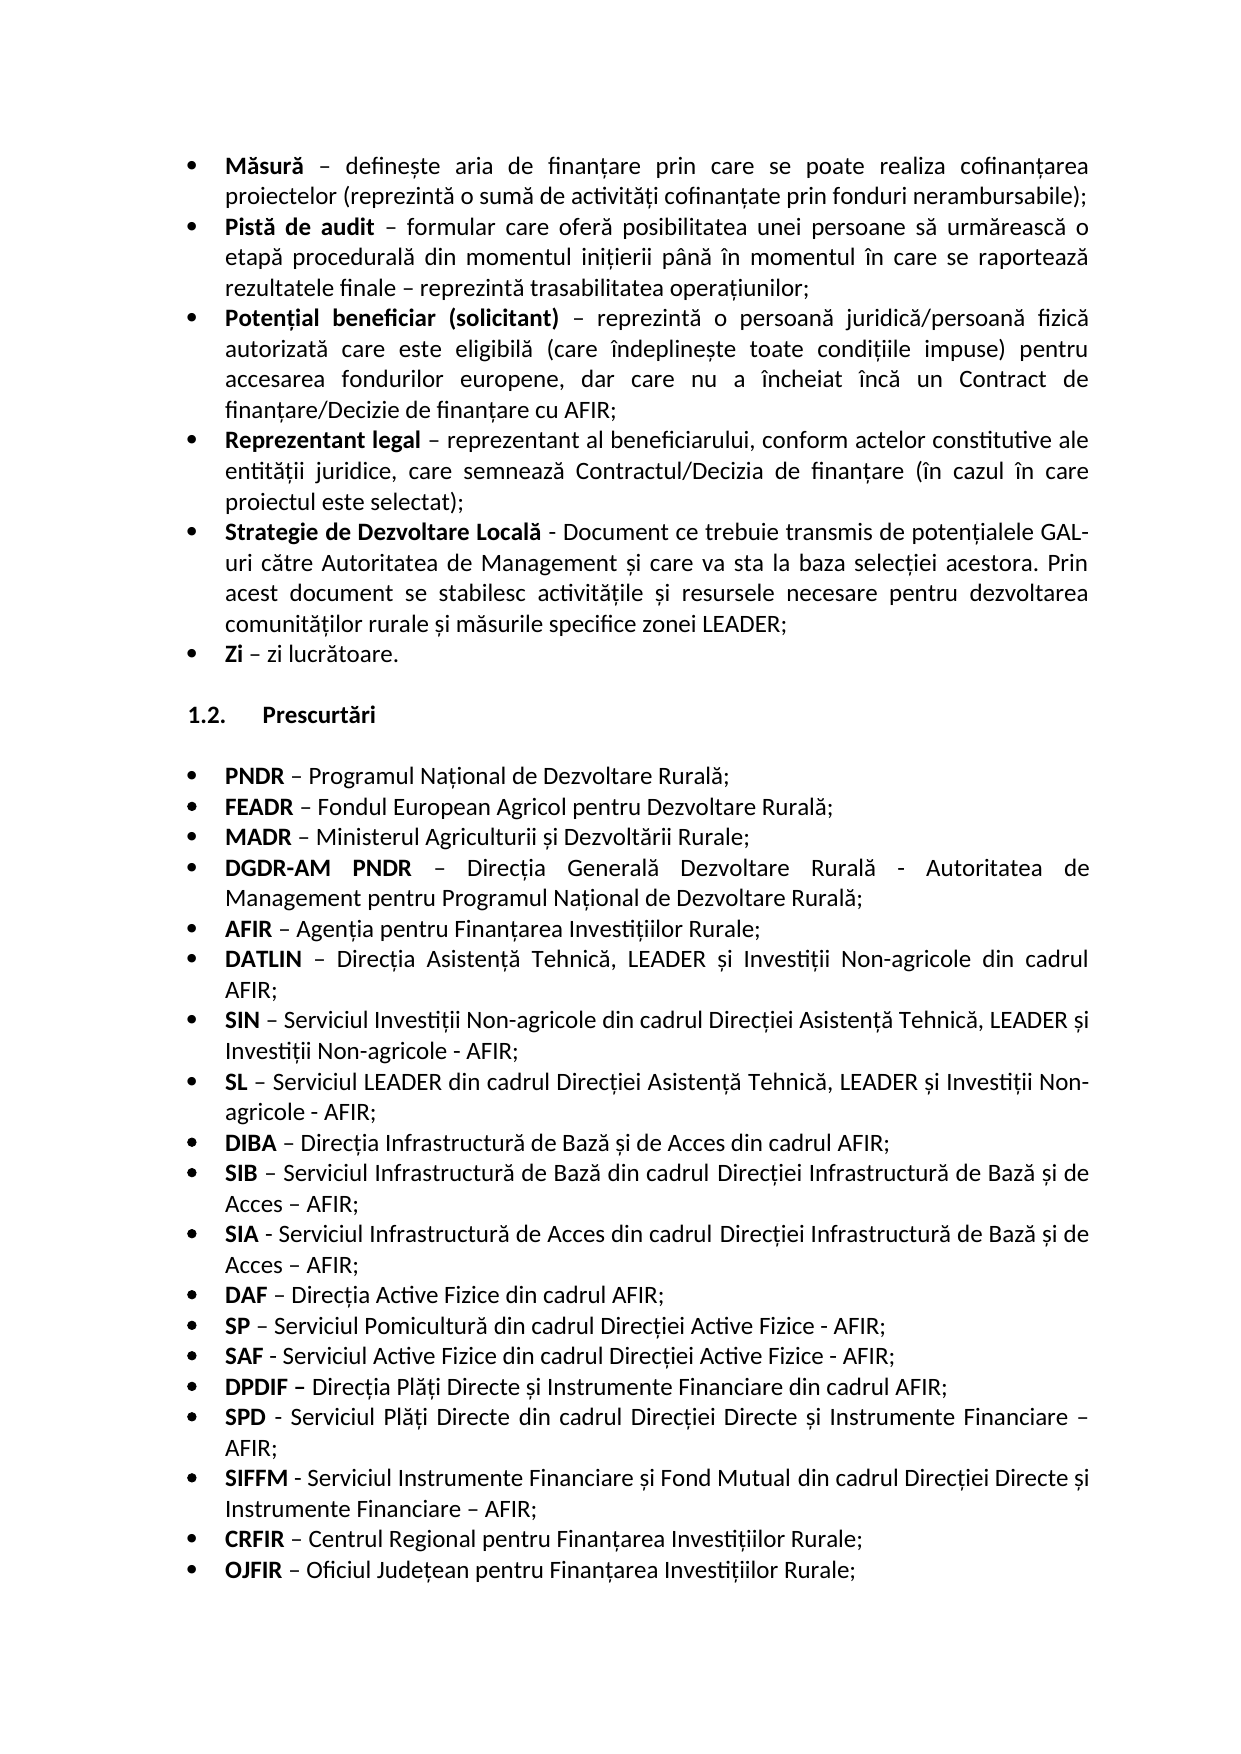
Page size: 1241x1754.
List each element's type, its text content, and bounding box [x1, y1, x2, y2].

list Potențial beneficiar (solicitant) – reprezintă o persoană juridică/persoană fizică autorizată care este eligibilă (care îndeplinește toate condițiile impuse) pentru accesarea fondurilor europene, dar care nu a încheiat încă un Contract de finanțare/Decizie de finanțare cu AFIR; [187, 303, 1090, 425]
list Măsură – definește aria de finanțare prin care se poate realiza cofinanțarea proiectelor (reprezintă o sumă de activități cofinanțate prin fonduri nerambursabile); [187, 150, 1090, 211]
list SAF - Serviciul Active Fizice din cadrul Direcției Active Fizice - AFIR; [187, 1340, 1090, 1371]
list DIBA – Direcția Infrastructură de Bază și de Acces din cadrul AFIR; [187, 1127, 1090, 1157]
list DAF – Direcția Active Fizice din cadrul AFIR; [187, 1279, 1090, 1310]
list CRFIR – Centrul Regional pentru Finanțarea Investițiilor Rurale; [187, 1523, 1090, 1554]
list MADR – Ministerul Agriculturii și Dezvoltării Rurale; [187, 821, 1090, 852]
list PNDR – Programul Național de Dezvoltare Rurală; [187, 760, 1090, 791]
list Pistă de audit – formular care oferă posibilitatea unei persoane să urmărească o etapă procedurală din momentul inițierii până în momentul în care se raportează rezultatele finale – reprezintă trasabilitatea operațiunilor; [187, 211, 1090, 303]
list FEADR – Fondul European Agricol pentru Dezvoltare Rurală; [187, 791, 1090, 821]
list Strategie de Dezvoltare Locală - Document ce trebuie transmis de potențialele GAL-uri către Autoritatea de Management și care va sta la baza selecției acestora. Prin acest document se stabilesc activitățile și resursele necesare pentru dezvoltarea comunităților rurale și măsurile specifice zonei LEADER; [187, 516, 1090, 638]
list AFIR – Agenția pentru Finanțarea Investițiilor Rurale; [187, 913, 1090, 943]
list DATLIN – Direcția Asistență Tehnică, LEADER și Investiții Non-agricole din cadrul AFIR; [187, 943, 1090, 1004]
list OJFIR – Oficiul Județean pentru Finanțarea Investițiilor Rurale; [187, 1554, 1090, 1584]
list Prescurtări [187, 699, 1090, 730]
list Reprezentant legal – reprezentant al beneficiarului, conform actelor constitutive ale entității juridice, care semnează Contractul/Decizia de finanțare (în cazul în care proiectul este selectat); [187, 425, 1090, 516]
list SIA - Serviciul Infrastructură de Acces din cadrul Direcției Infrastructură de Bază și de Acces – AFIR; [187, 1218, 1090, 1279]
list Zi – zi lucrătoare. [187, 638, 1090, 669]
list DPDIF – Direcția Plăți Directe și Instrumente Financiare din cadrul AFIR; [187, 1371, 1090, 1401]
list SP – Serviciul Pomicultură din cadrul Direcției Active Fizice - AFIR; [187, 1310, 1090, 1340]
list SIFFM - Serviciul Instrumente Financiare și Fond Mutual din cadrul Direcției Directe și Instrumente Financiare – AFIR; [187, 1462, 1090, 1523]
list SPD - Serviciul Plăți Directe din cadrul Direcției Directe și Instrumente Financiare – AFIR; [187, 1401, 1090, 1462]
list SIN – Serviciul Investiții Non-agricole din cadrul Direcției Asistență Tehnică, LEADER și Investiții Non-agricole - AFIR; [187, 1004, 1090, 1066]
list DGDR-AM PNDR – Direcția Generală Dezvoltare Rurală - Autoritatea de Management pentru Programul Național de Dezvoltare Rurală; [187, 852, 1090, 913]
list SIB – Serviciul Infrastructură de Bază din cadrul Direcției Infrastructură de Bază și de Acces – AFIR; [187, 1157, 1090, 1218]
list SL – Serviciul LEADER din cadrul Direcției Asistență Tehnică, LEADER și Investiții Non-agricole - AFIR; [187, 1066, 1090, 1127]
